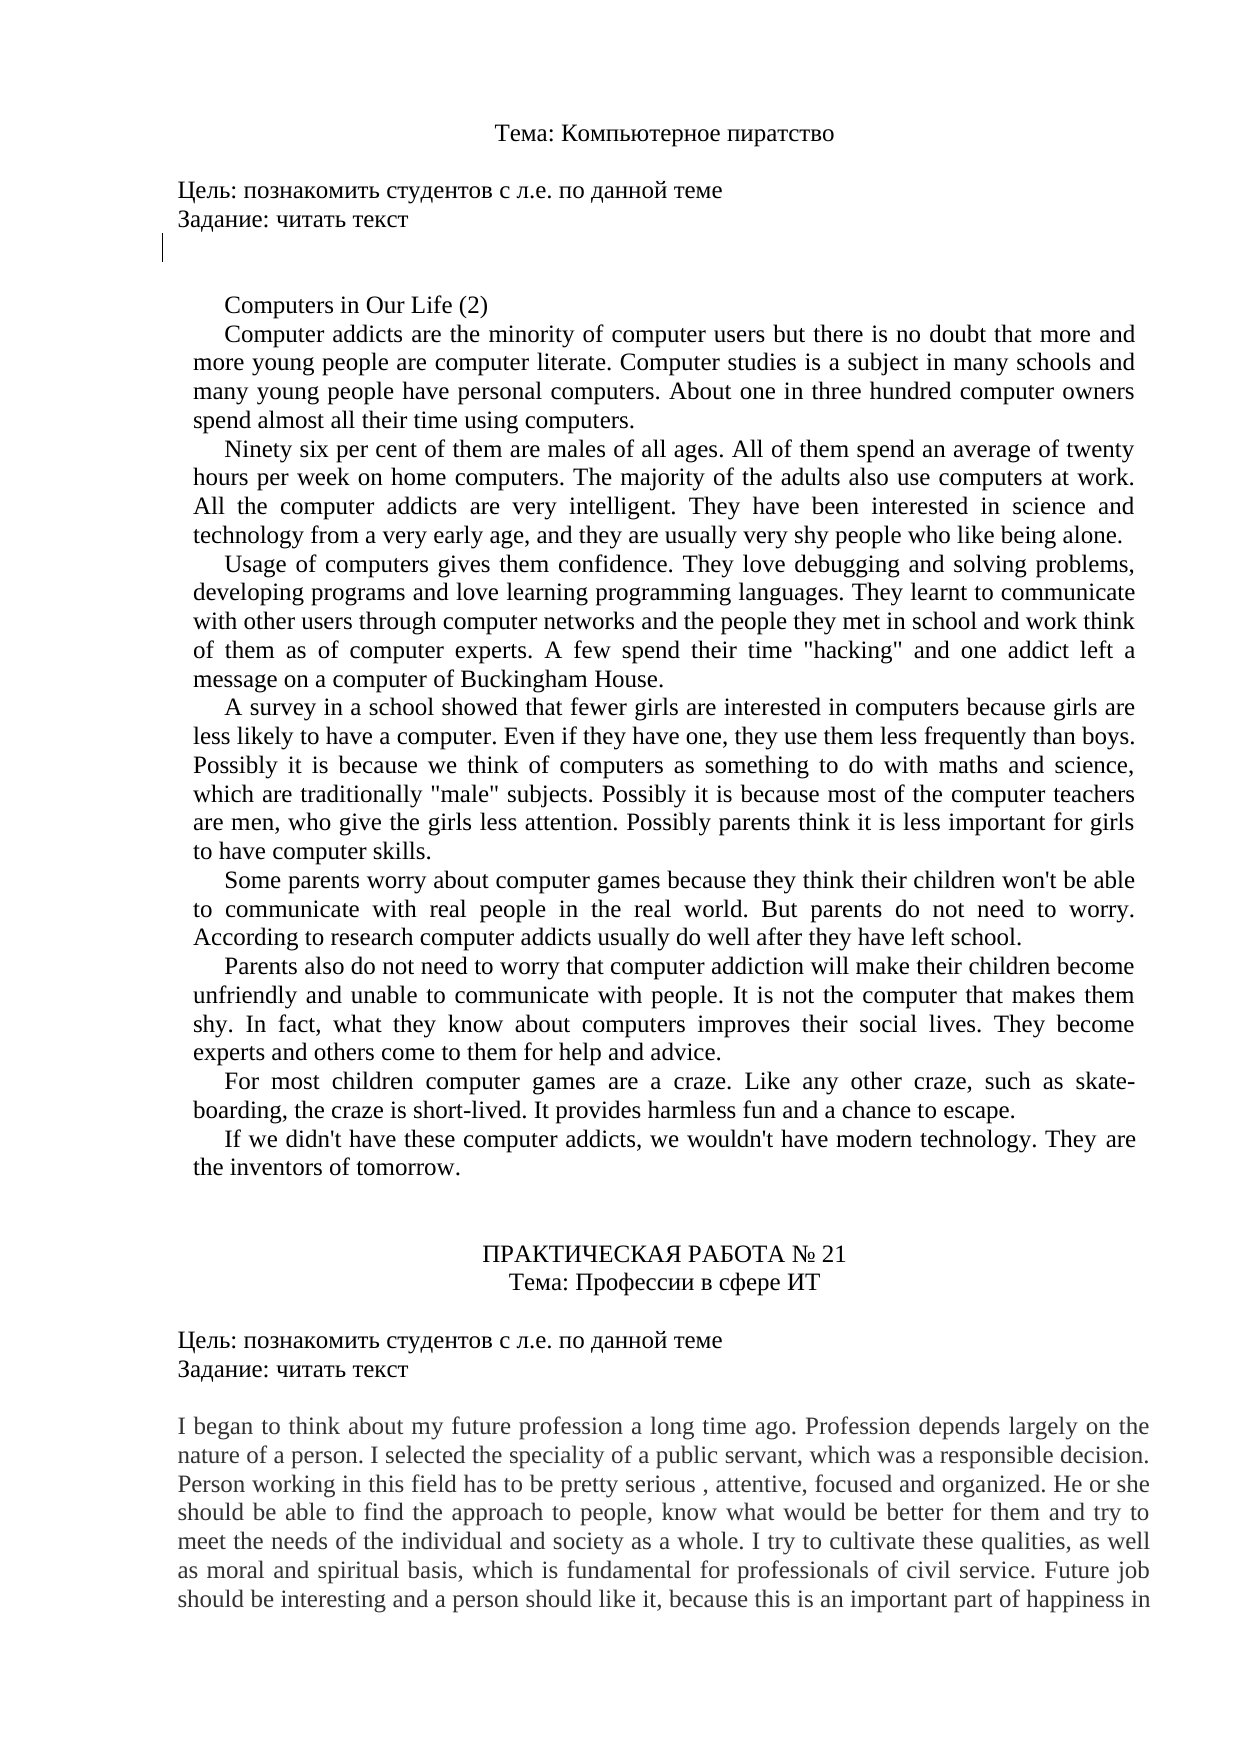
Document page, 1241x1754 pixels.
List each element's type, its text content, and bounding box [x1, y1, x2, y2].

text Задание: читать текст [177, 1354, 1152, 1382]
text Тема: Профессии в сфере ИТ [177, 1267, 1152, 1296]
text Тема: Компьютерное пиратство [177, 118, 1152, 147]
text Ninety six per cent of them are males of all ages. All of them spend an average of twenty hours per week on home computers. The majority of the adults also use computers at work. All the computer addicts are very intelligent. They have been interested in science and technology from a very early age, and they are usually very shy people who like being alone. [193, 434, 1136, 549]
text A survey in a school showed that fewer girls are interested in computers because girls are less likely to have a computer. Even if they have one, they use them less frequently than boys. Possibly it is because we think of computers as something to do with maths and science, which are traditionally "male" subjects. Possibly it is because most of the computer teachers are men, who give the girls less attention. Possibly parents think it is less important for girls to have computer skills. [193, 692, 1136, 865]
text Computers in Our Life (2) [193, 290, 1136, 319]
text Some parents worry about computer games because they think their children won't be able to communicate with real people in the real world. But parents do not need to worry. According to research computer addicts usually do well after they have left school. [193, 865, 1136, 951]
text ПРАКТИЧЕСКАЯ РАБОТА № 21 [177, 1239, 1152, 1267]
text Usage of computers gives them confidence. They love debugging and solving problems, developing programs and love learning programming languages. They learnt to communicate with other users through computer networks and the people they met in school and work think of them as of computer experts. A few spend their time "hacking" and one addict left a message on a computer of Buckingham House. [193, 549, 1136, 692]
text If we didn't have these computer addicts, we wouldn't have modern technology. They are the inventors of tomorrow. [193, 1124, 1136, 1181]
text Задание: читать текст [177, 204, 1152, 233]
text Цель: познакомить студентов с л.е. по данной теме [177, 1325, 1152, 1354]
text Computer addicts are the minority of computer users but there is no doubt that more and more young people are computer literate. Computer studies is a subject in many schools and many young people have personal computers. About one in three hundred computer owners spend almost all their time using computers. [193, 319, 1136, 434]
text For most children computer games are a craze. Like any other craze, such as skate-boarding, the craze is short-lived. It provides harmless fun and a chance to escape. [193, 1066, 1136, 1124]
text Parents also do not need to worry that computer addiction will make their children become unfriendly and unable to communicate with people. It is not the computer that makes them shy. In fact, what they know about computers improves their social lives. They become experts and others come to them for help and advice. [193, 951, 1136, 1066]
text Цель: познакомить студентов с л.е. по данной теме [177, 176, 1152, 204]
